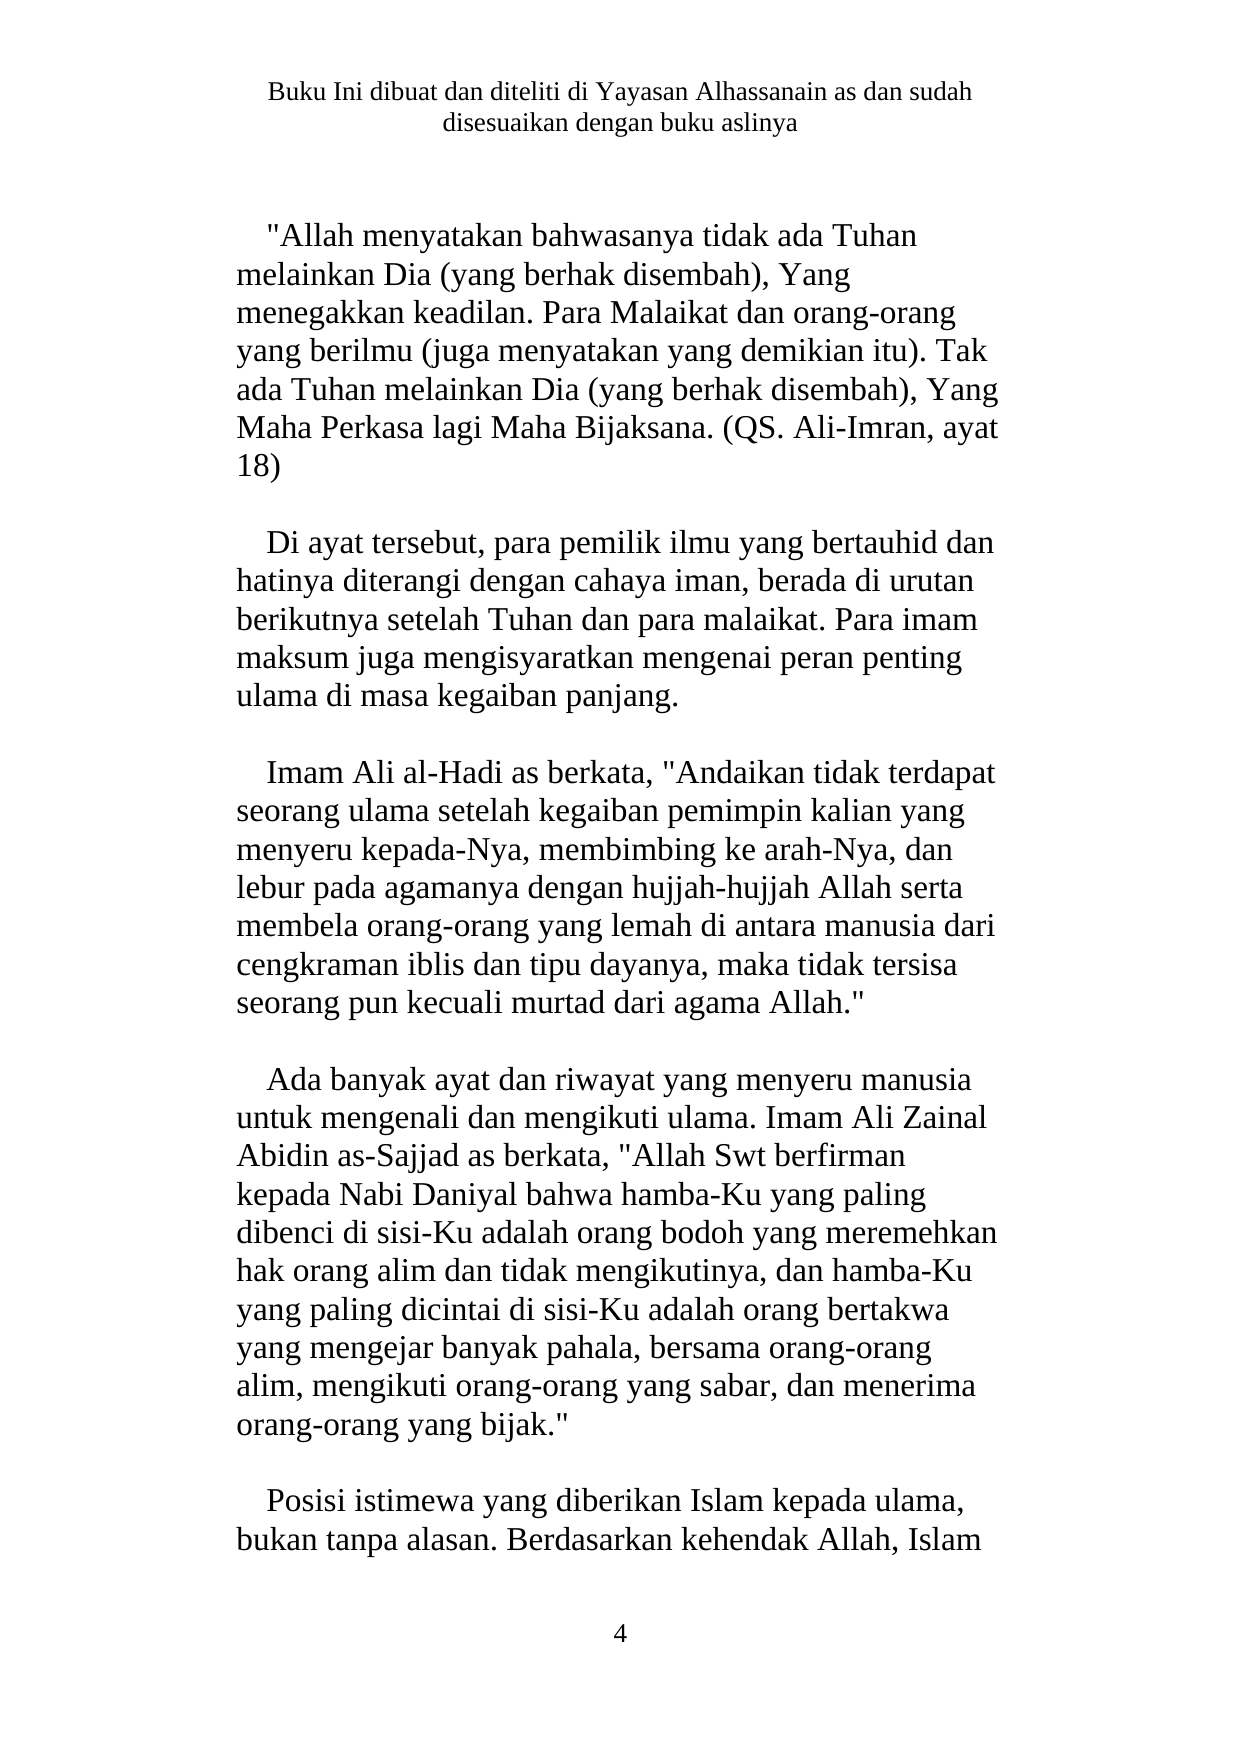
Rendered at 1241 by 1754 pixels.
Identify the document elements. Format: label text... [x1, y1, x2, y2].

text Ada banyak ayat dan riwayat yang menyeru manusia untuk mengenali dan mengikuti ulama. Imam Ali Zainal Abidin as-Sajjad as berkata, "Allah Swt berfirman kepada Nabi Daniyal bahwa hamba-Ku yang paling dibenci di sisi-Ku adalah orang bodoh yang meremehkan hak orang alim dan tidak mengikutinya, dan hamba-Ku yang paling dicintai di sisi-Ku adalah orang bertakwa yang mengejar banyak pahala, bersama orang-orang alim, mengikuti orang-orang yang sabar, dan menerima orang-orang yang bijak." [236, 1059, 1004, 1442]
text "Allah menyatakan bahwasanya tidak ada Tuhan melainkan Dia (yang berhak disembah), Yang menegakkan keadilan. Para Malaikat dan orang-orang yang berilmu (juga menyatakan yang demikian itu). Tak ada Tuhan melainkan Dia (yang berhak disembah), Yang Maha Perkasa lagi Maha Bijaksana. (QS. Ali-Imran, ayat 18) [236, 216, 1004, 484]
text Di ayat tersebut, para pemilik ilmu yang bertauhid dan hatinya diterangi dengan cahaya iman, berada di urutan berikutnya setelah Tuhan dan para malaikat. Para imam maksum juga mengisyaratkan mengenai peran penting ulama di masa kegaiban panjang. [236, 522, 1004, 714]
text Imam Ali al-Hadi as berkata, "Andaikan tidak terdapat seorang ulama setelah kegaiban pemimpin kalian yang menyeru kepada-Nya, membimbing ke arah-Nya, dan lebur pada agamanya dengan hujjah-hujjah Allah serta membela orang-orang yang lemah di antara manusia dari cengkraman iblis dan tipu dayanya, maka tidak tersisa seorang pun kecuali murtad dari agama Allah." [236, 752, 1004, 1021]
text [236, 1481, 1004, 1557]
